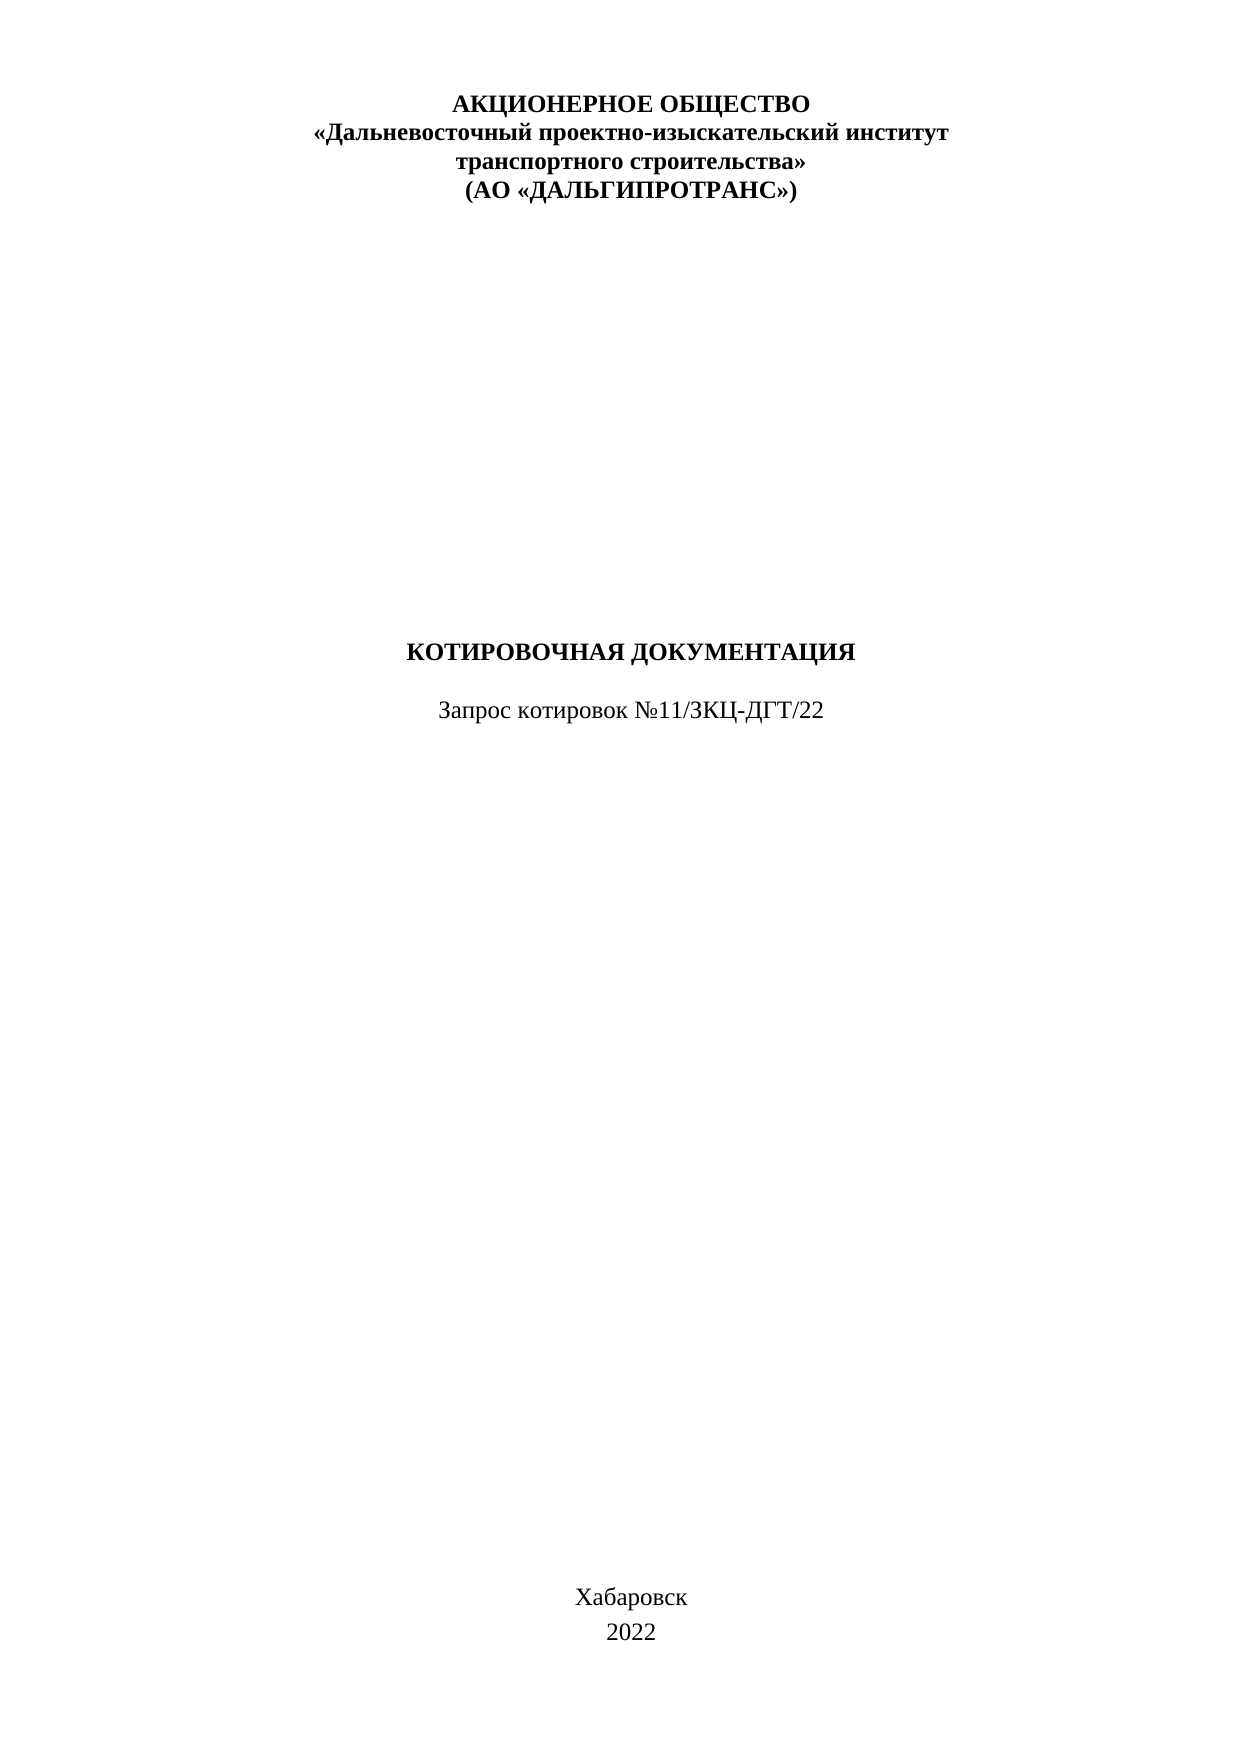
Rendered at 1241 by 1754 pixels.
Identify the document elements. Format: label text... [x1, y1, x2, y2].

text 2022 [118, 1617, 1144, 1646]
subtitle Хабаровск [118, 1582, 1144, 1611]
text Запрос котировок №11/ЗКЦ-ДГТ/22 [118, 695, 1144, 724]
text транспортного строительства» [118, 146, 1144, 175]
text КОТИРОВОЧНАЯ ДОКУМЕНТАЦИЯ [118, 637, 1144, 666]
text АКЦИОНЕРНОЕ ОБЩЕСТВО [118, 89, 1144, 117]
text (АО «ДАЛЬГИПРОТРАНС») [118, 175, 1144, 204]
text «Дальневосточный проектно-изыскательский институт [118, 117, 1144, 146]
